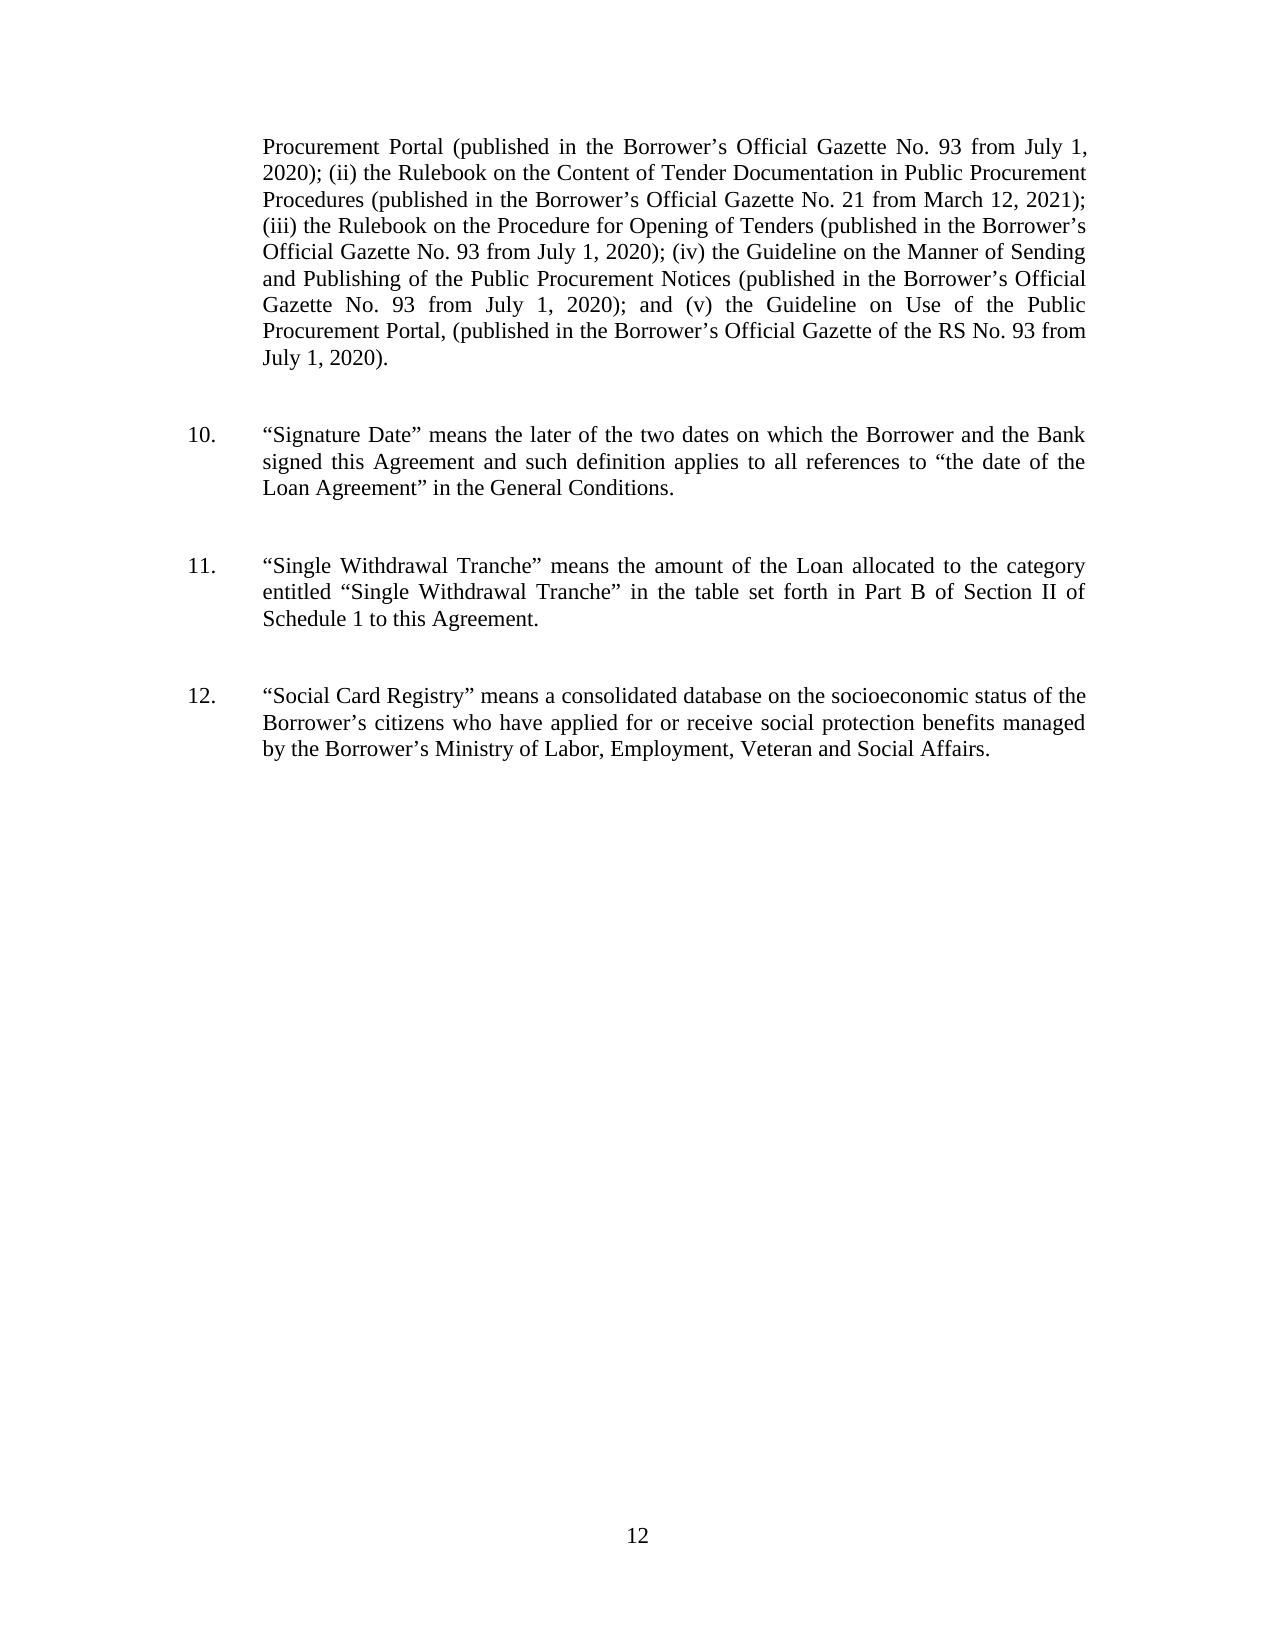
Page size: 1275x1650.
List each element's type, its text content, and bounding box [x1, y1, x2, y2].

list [187, 133, 1087, 370]
list “Signature Date” means the later of the two dates on which the Borrower and the Bank signed this Agreement and such definition applies to all references to “the date of the Loan Agreement” in the General Conditions. [187, 421, 1087, 501]
list “Single Withdrawal Tranche” means the amount of the Loan allocated to the category entitled “Single Withdrawal Tranche” in the table set forth in Part B of Section II of Schedule 1 to this Agreement. [187, 552, 1087, 631]
list “Social Card Registry” means a consolidated database on the socioeconomic status of the Borrower’s citizens who have applied for or receive social protection benefits managed by the Borrower’s Ministry of Labor, Employment, Veteran and Social Affairs. [187, 682, 1087, 761]
